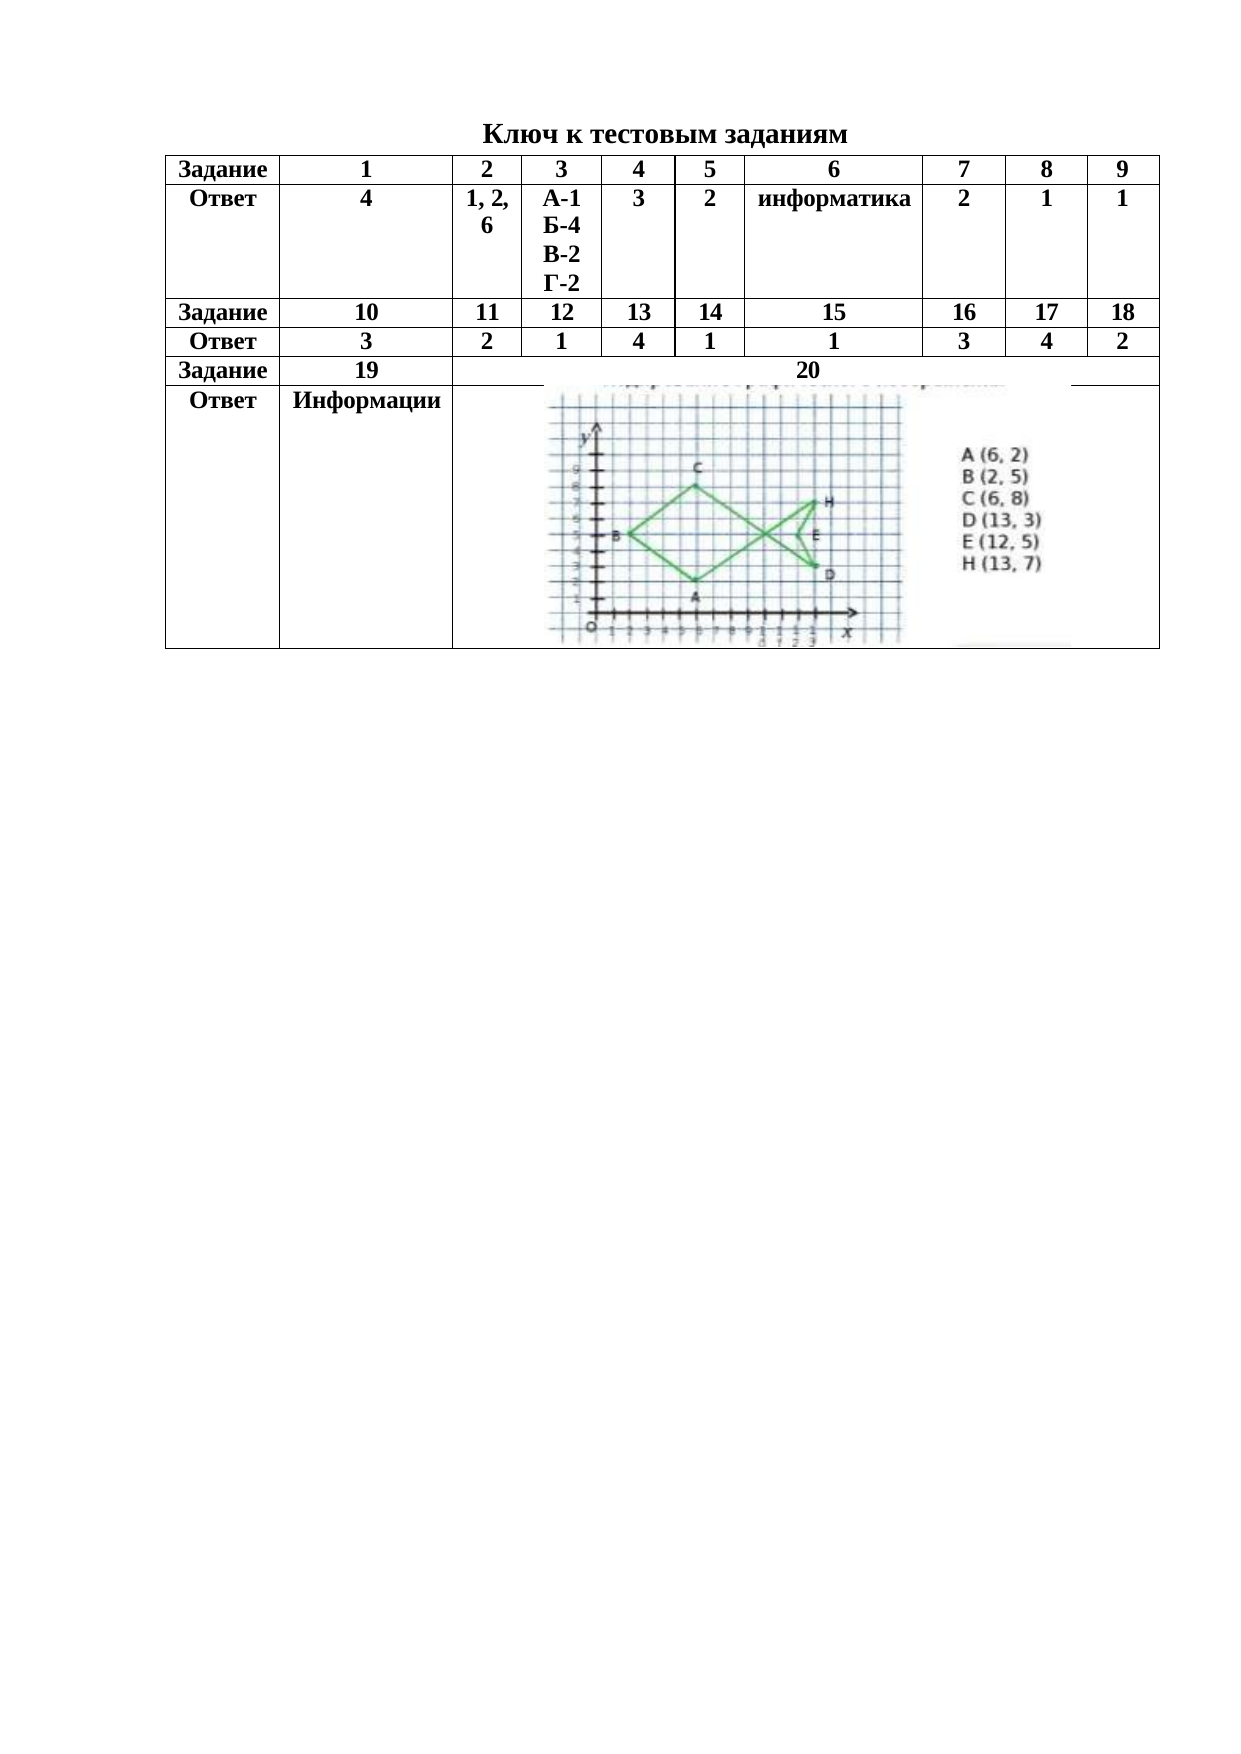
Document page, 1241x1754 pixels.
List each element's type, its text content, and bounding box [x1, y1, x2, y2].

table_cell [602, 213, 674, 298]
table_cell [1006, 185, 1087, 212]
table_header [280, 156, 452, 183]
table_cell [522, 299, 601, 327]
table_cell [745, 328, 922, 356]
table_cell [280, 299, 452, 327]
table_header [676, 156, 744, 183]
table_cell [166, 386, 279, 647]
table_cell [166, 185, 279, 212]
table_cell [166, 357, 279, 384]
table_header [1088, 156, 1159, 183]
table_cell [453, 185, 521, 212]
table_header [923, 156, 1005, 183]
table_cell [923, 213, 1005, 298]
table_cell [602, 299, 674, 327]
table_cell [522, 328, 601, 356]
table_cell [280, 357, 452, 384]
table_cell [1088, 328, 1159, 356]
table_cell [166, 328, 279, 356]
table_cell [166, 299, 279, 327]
picture [543, 385, 1072, 647]
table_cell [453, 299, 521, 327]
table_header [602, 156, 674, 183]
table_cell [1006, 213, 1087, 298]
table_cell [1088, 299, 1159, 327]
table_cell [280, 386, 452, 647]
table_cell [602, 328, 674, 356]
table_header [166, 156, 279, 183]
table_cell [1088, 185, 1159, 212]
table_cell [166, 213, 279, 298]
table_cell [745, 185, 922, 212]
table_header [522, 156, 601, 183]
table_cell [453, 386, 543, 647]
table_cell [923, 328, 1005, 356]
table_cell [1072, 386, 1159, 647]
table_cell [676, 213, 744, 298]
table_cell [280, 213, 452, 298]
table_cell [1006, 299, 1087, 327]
text Ключ к тестовым заданиям [482, 116, 1181, 149]
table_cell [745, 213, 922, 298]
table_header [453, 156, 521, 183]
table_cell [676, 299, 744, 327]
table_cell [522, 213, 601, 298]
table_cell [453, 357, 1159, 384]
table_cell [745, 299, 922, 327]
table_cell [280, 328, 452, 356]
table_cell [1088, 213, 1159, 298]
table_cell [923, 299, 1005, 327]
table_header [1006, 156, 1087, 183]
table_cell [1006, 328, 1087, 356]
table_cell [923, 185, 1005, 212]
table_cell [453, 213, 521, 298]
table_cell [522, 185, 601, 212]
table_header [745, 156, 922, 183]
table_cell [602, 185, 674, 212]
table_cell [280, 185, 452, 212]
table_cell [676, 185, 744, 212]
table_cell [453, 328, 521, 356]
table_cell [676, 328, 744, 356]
